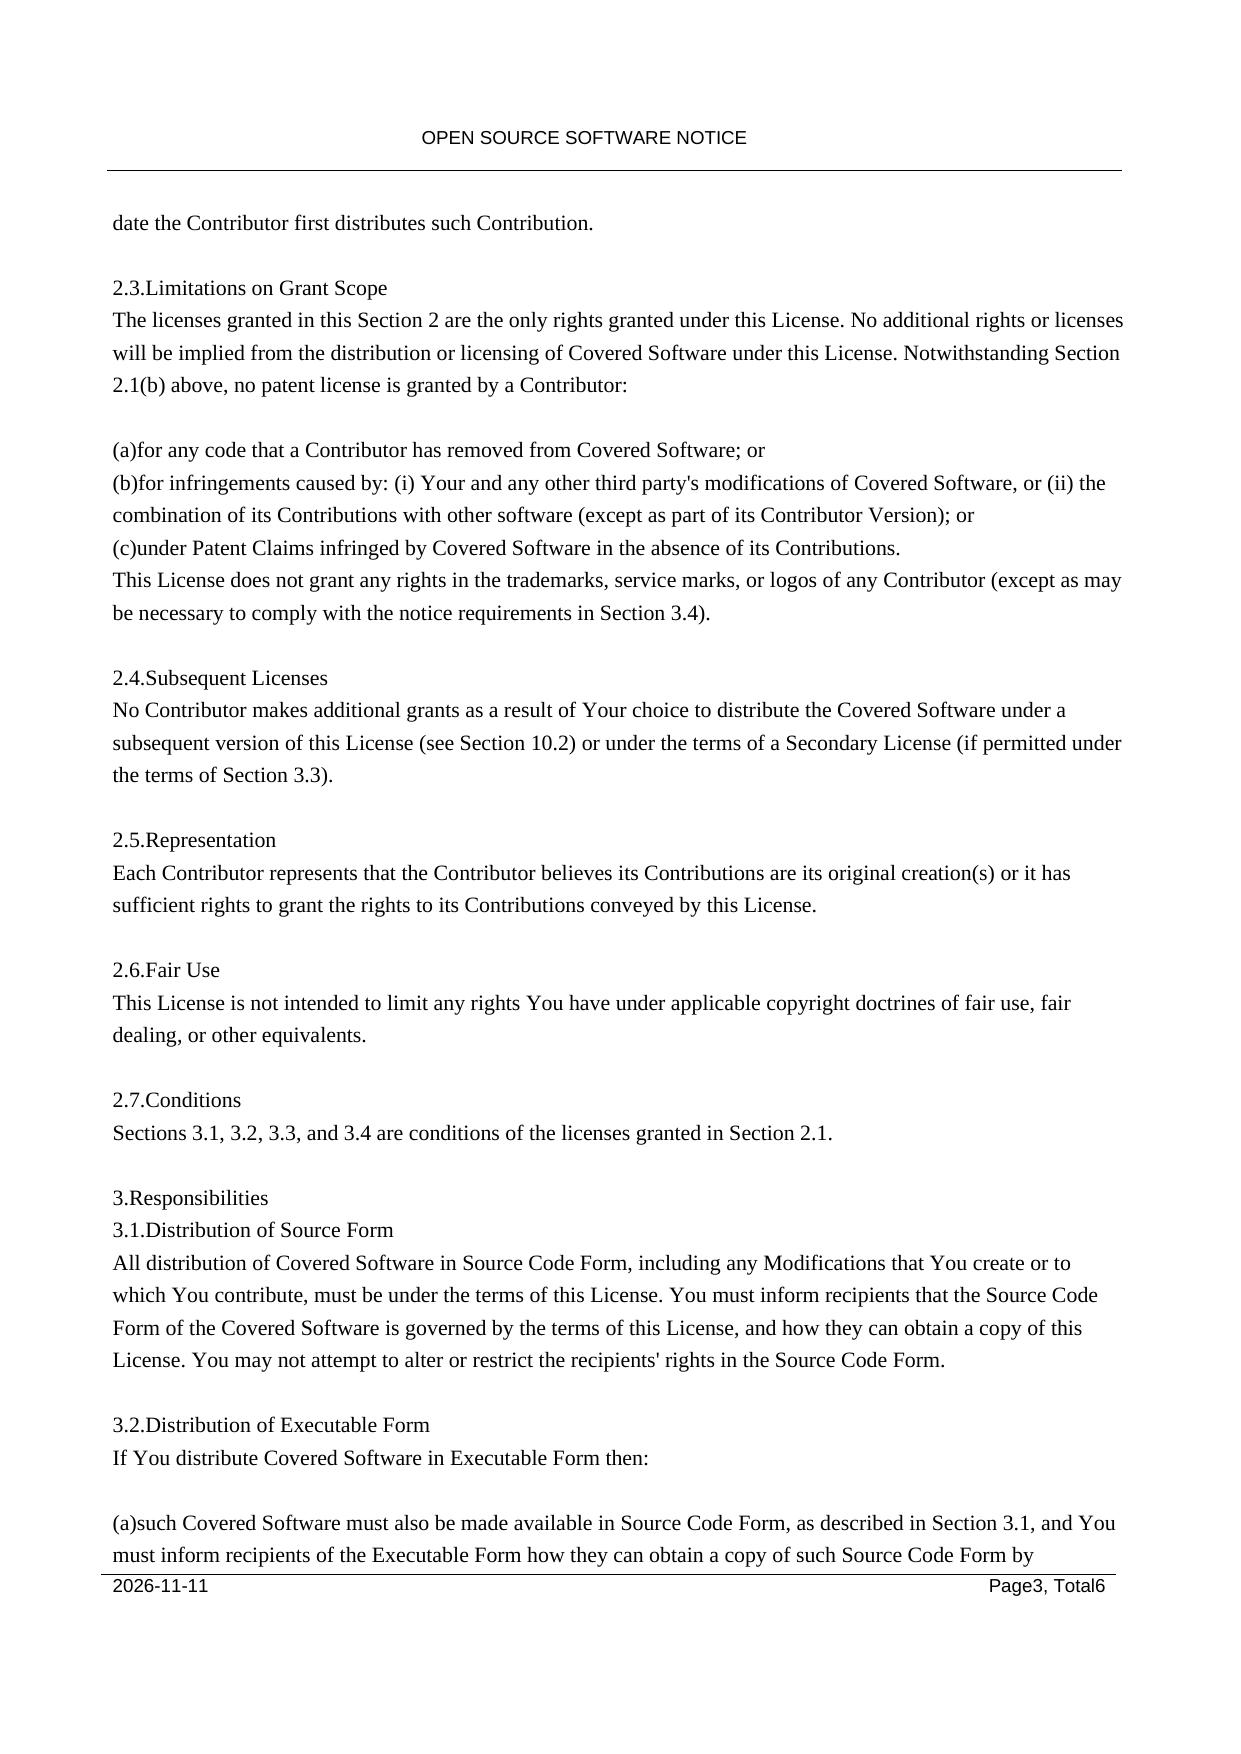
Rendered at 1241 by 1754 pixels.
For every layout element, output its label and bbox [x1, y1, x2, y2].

text [112, 206, 1128, 1571]
